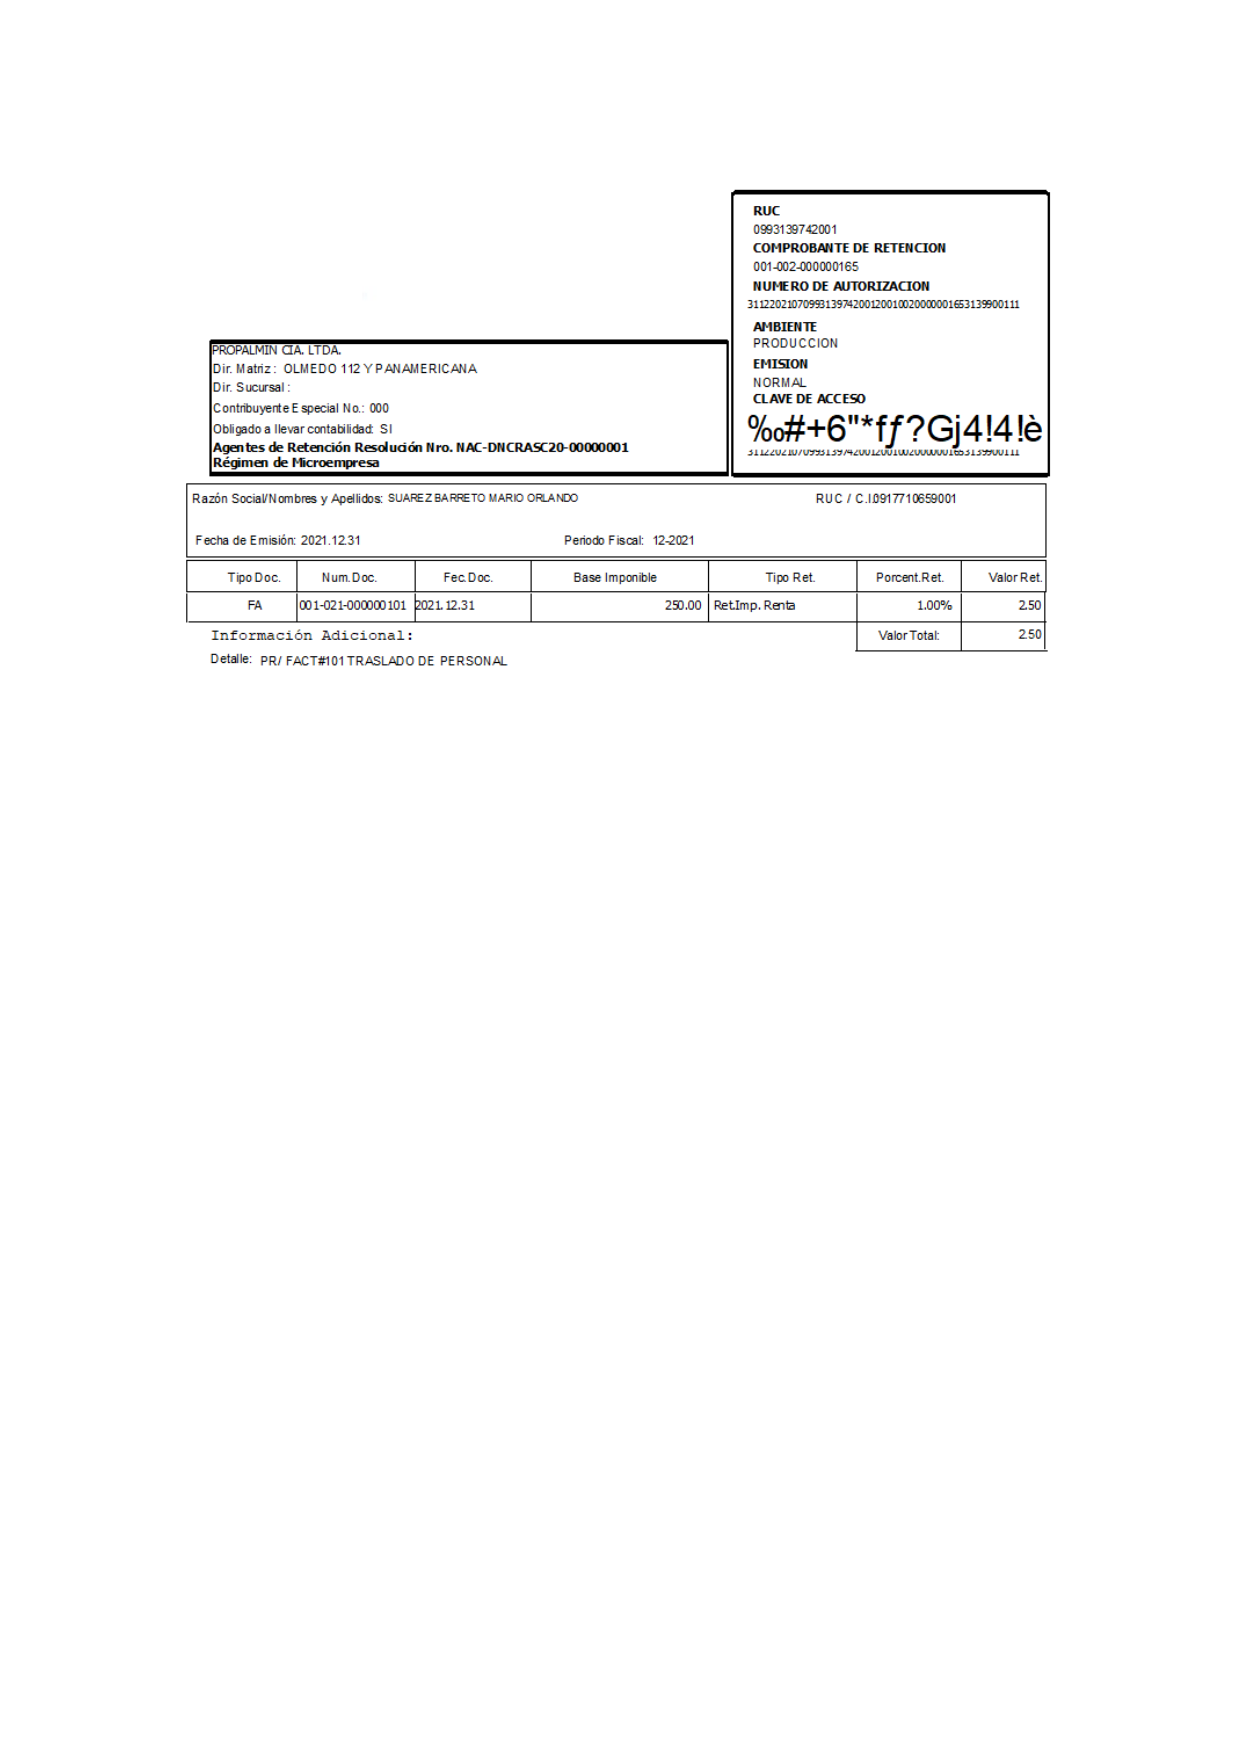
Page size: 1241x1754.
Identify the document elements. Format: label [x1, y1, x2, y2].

picture [177, 147, 1063, 720]
